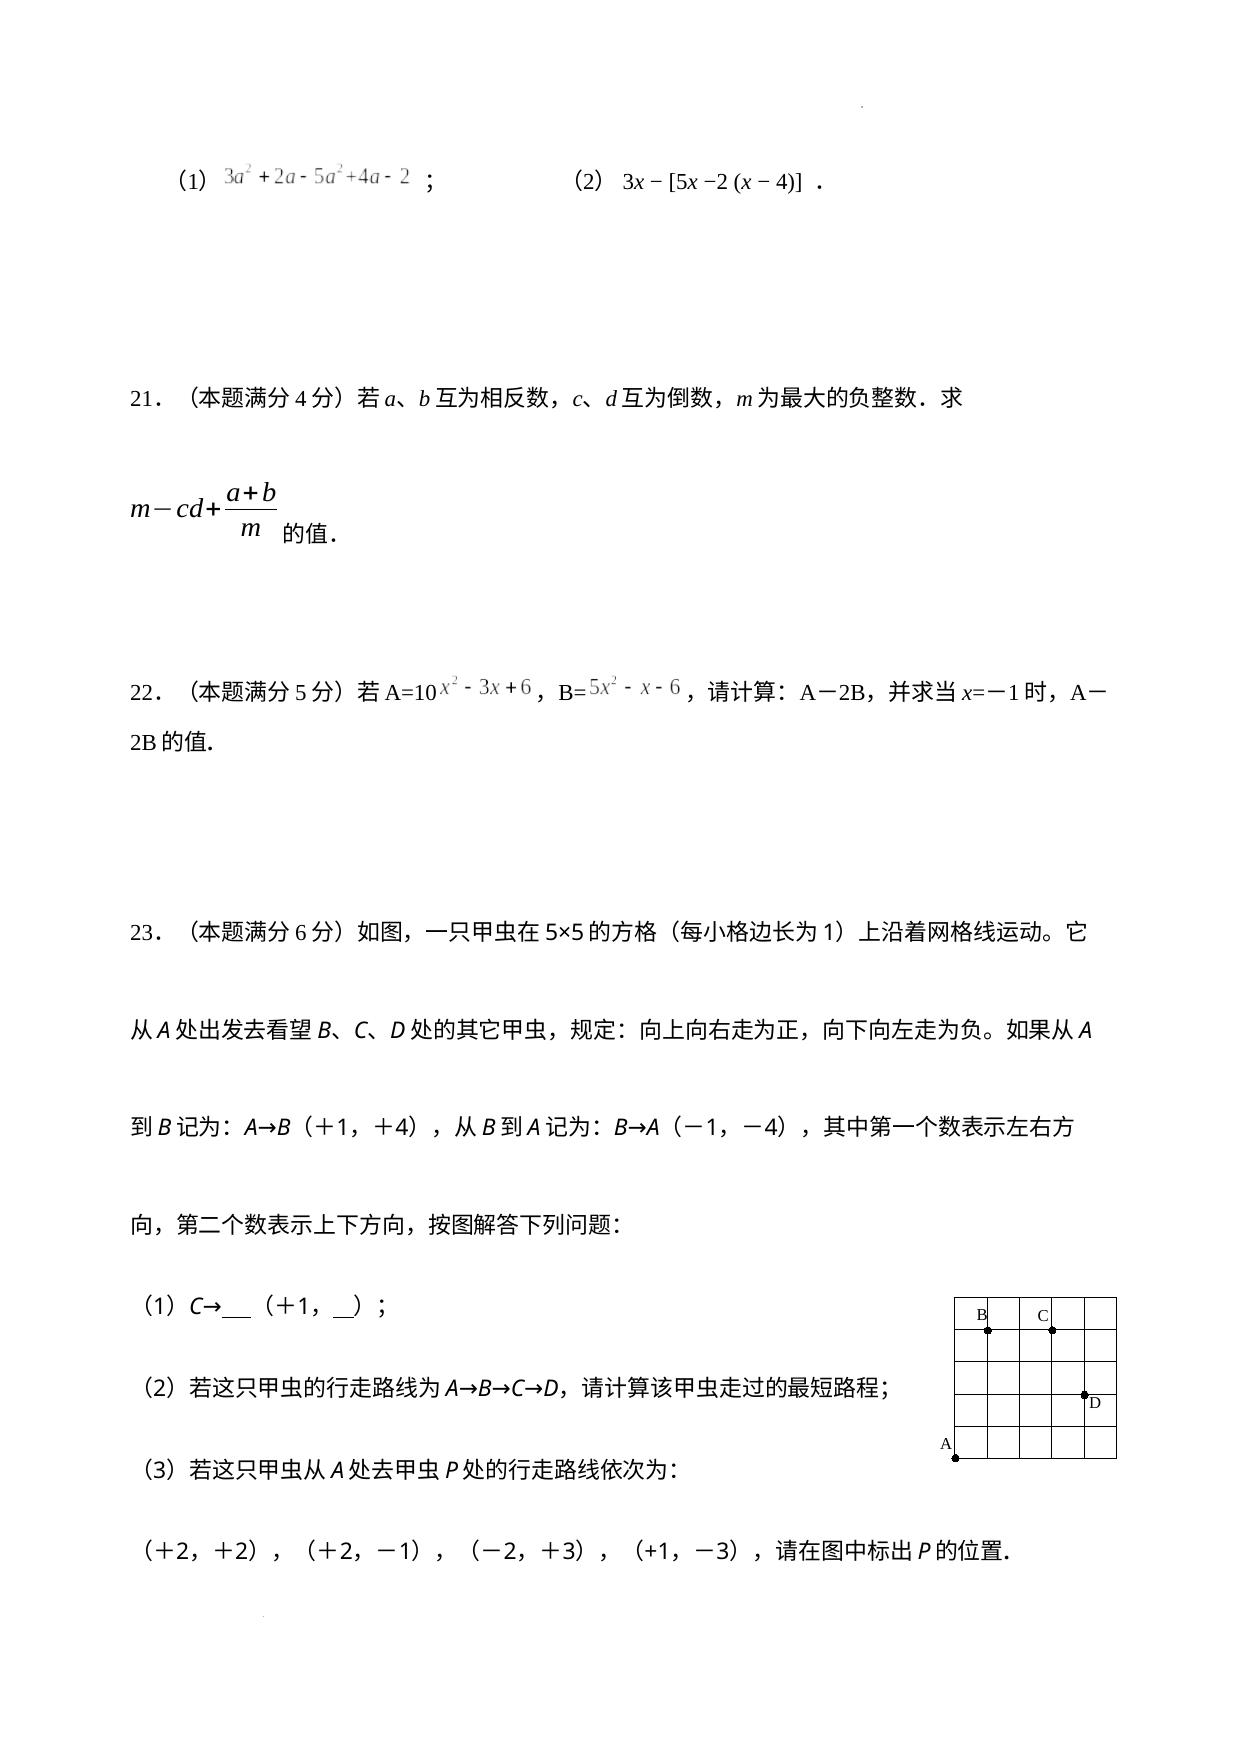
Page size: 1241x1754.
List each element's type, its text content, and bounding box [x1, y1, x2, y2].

text （1） ； （2） 3x − [5x −2 (x − 4)] ． [130, 146, 1110, 211]
text （＋2，＋2），（＋2，－1），（－2，＋3），（+1，－3），请在图中标出P的位置. [130, 1517, 1110, 1582]
text （1）C→ （＋1， ）； [130, 1272, 1110, 1337]
text （3）若这只甲虫从A处去甲虫P处的行走路线依次为： [130, 1436, 1110, 1501]
text 23．（本题满分6分）如图，一只甲虫在5×5的方格（每小格边长为1）上沿着网格线运动。它从A处出发去看望B、C、D处的其它甲虫，规定：向上向右走为正，向下向左走为负。如果从A到B记为：A→B（＋1，＋4），从B到A记为：B→A（－1，－4），其中第一个数表示左右方向，第二个数表示上下方向，按图解答下列问题： [130, 898, 1110, 1256]
text 21．（本题满分4分）若a、b互为相反数，c、d互为倒数，m为最大的负整数．求的值． [130, 364, 1110, 575]
text （2）若这只甲虫的行走路线为A→B→C→D，请计算该甲虫走过的最短路程； [130, 1354, 1110, 1419]
text 22．（本题满分5分）若A=10，B=，请计算：A－2B，并求当x=－1时，A－2B的值. [130, 671, 1110, 757]
